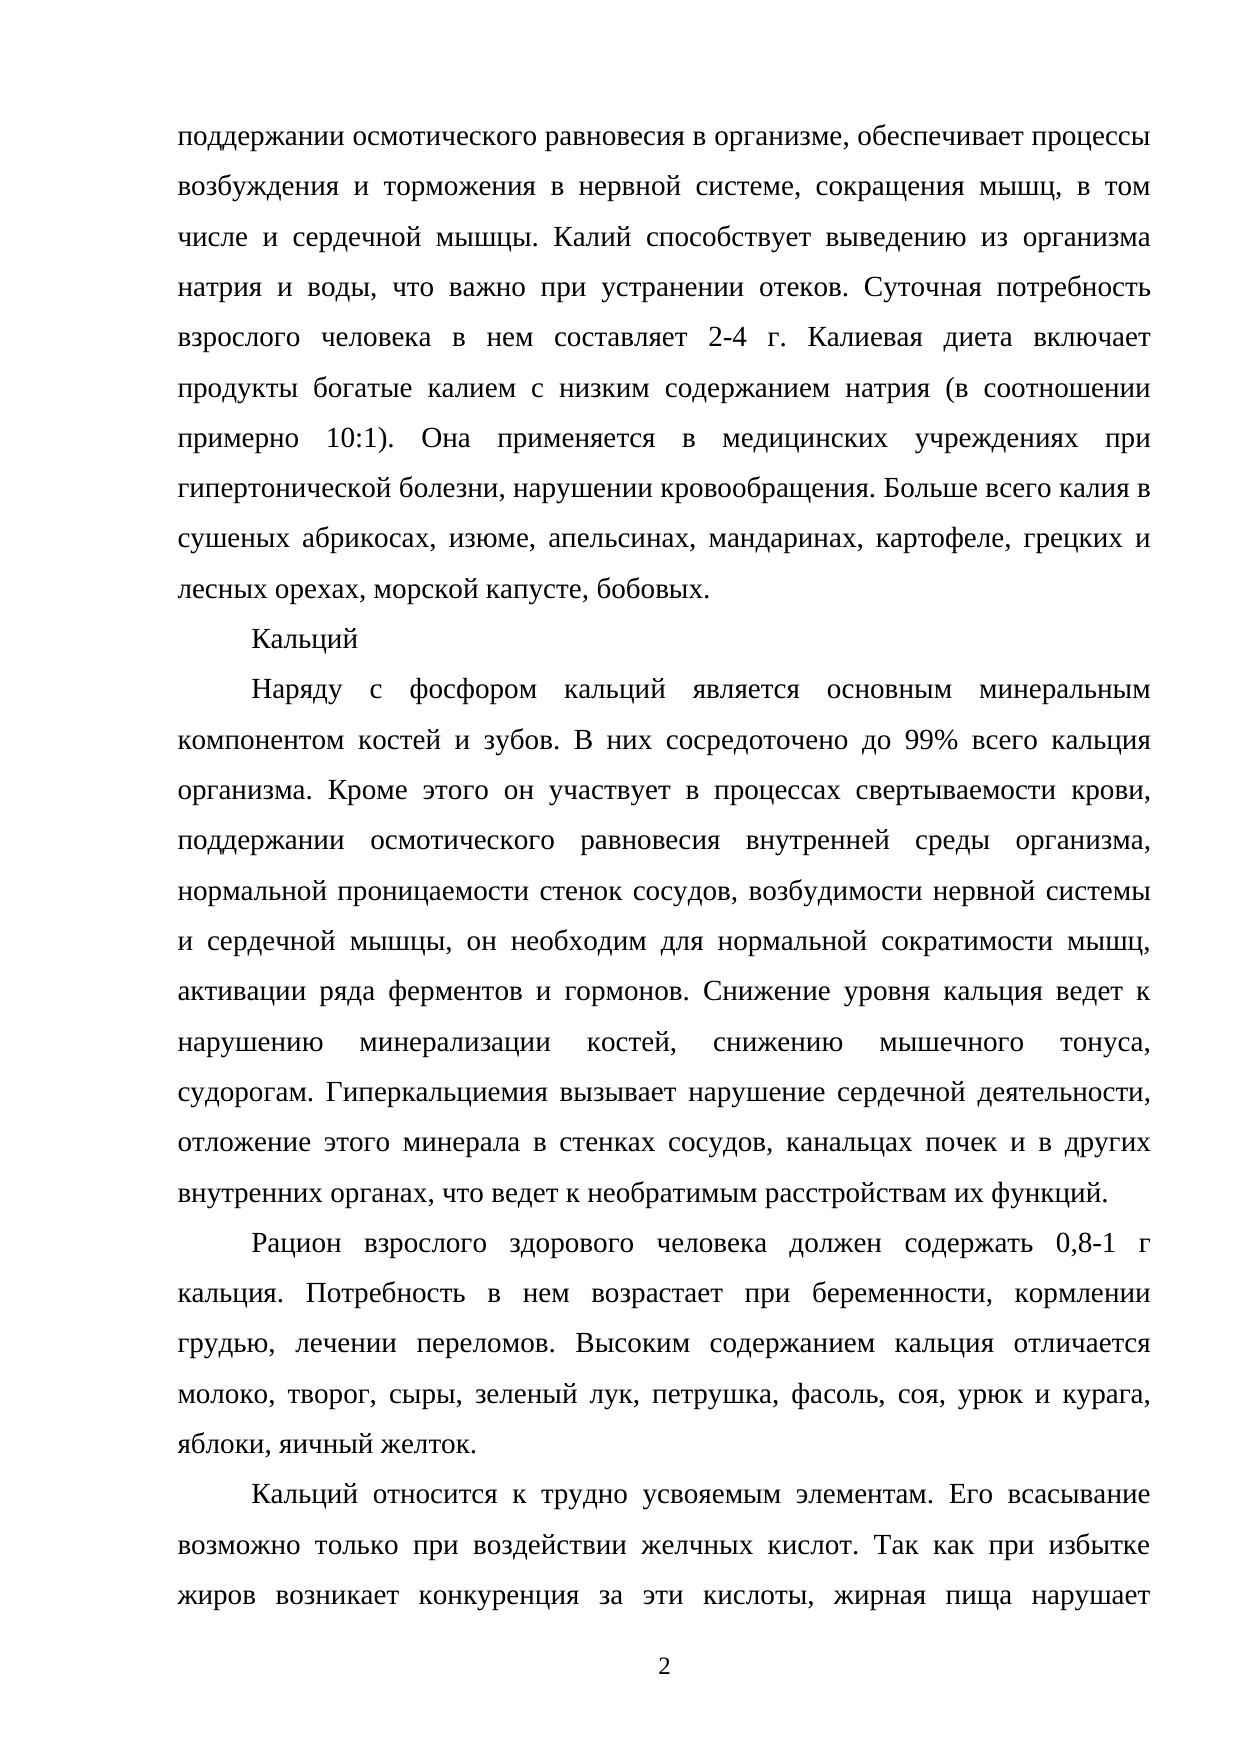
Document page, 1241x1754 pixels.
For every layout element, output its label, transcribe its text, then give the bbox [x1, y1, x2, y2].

text Рацион взрослого здорового человека должен содержать 0,8-1 г кальция. Потребность в нем возрастает при беременности, кормлении грудью, лечении переломов. Высоким содержанием кальция отличается молоко, творог, сыры, зеленый лук, петрушка, фасоль, соя, урюк и курага, яблоки, яичный желток. [177, 1225, 1152, 1460]
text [177, 118, 1152, 604]
text Наряду с фосфором кальций является основным минеральным компонентом костей и зубов. В них сосредоточено до 99% всего кальция организма. Кроме этого он участвует в процессах свертываемости крови, поддержании осмотического равновесия внутренней среды организма, нормальной проницаемости стенок сосудов, возбудимости нервной системы и сердечной мышцы, он необходим для нормальной сократимости мышц, активации ряда ферментов и гормонов. Снижение уровня кальция ведет к нарушению минерализации костей, снижению мышечного тонуса, судорогам. Гиперкальциемия вызывает нарушение сердечной деятельности, отложение этого минерала в стенках сосудов, канальцах почек и в других внутренних органах, что ведет к необратимым расстройствам их функций. [177, 672, 1152, 1208]
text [177, 1477, 1152, 1611]
text Кальций [177, 621, 1152, 655]
